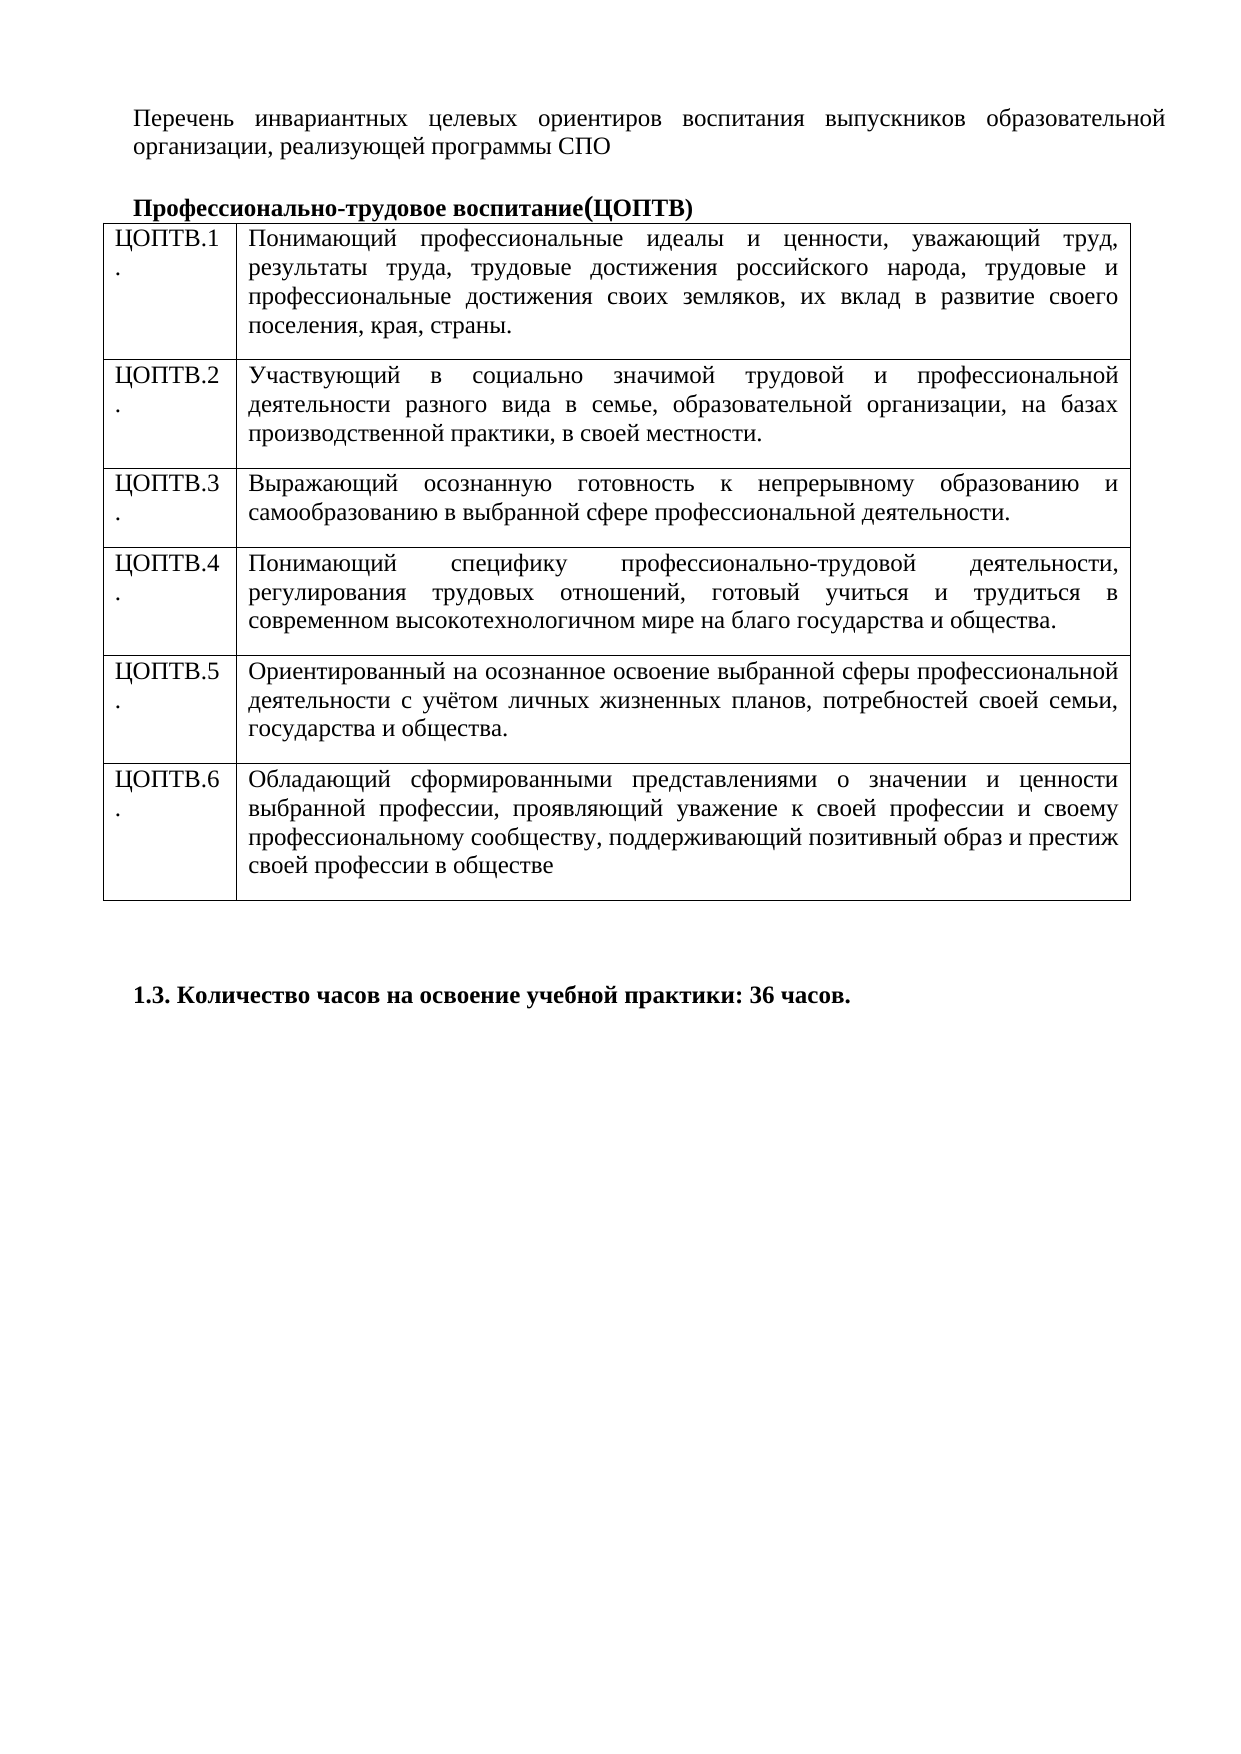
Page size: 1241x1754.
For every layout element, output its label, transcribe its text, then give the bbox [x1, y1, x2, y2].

table_cell ЦОПТВ.4. [104, 548, 236, 655]
table_cell Участвующий в социально значимой трудовой и профессиональной деятельности разного вида в семье, образовательной организации, на базах производственной практики, в своей местности. [237, 360, 1130, 467]
table_cell ЦОПТВ.5. [104, 656, 236, 763]
table_header ЦОПТВ.1. [104, 224, 236, 359]
text 1.3. Количество часов на освоение учебной практики: 36 часов. [133, 980, 1167, 1008]
table_cell ЦОПТВ.6. [104, 764, 236, 900]
table_cell ЦОПТВ.2. [104, 360, 236, 467]
table_cell ЦОПТВ.3. [104, 469, 236, 547]
table_cell Обладающий сформированными представлениями о значении и ценности выбранной профессии, проявляющий уважение к своей профессии и своему профессиональному сообществу, поддерживающий позитивный образ и престиж своей профессии в обществе [237, 764, 1130, 900]
table_cell Понимающий специфику профессионально-трудовой деятельности, регулирования трудовых отношений, готовый учиться и трудиться в современном высокотехнологичном мире на благо государства и общества. [237, 548, 1130, 655]
text Профессионально-трудовое воспитание(ЦОПТВ) [133, 189, 1167, 222]
text Перечень инвариантных целевых ориентиров воспитания выпускников образовательной организации, реализующей программы СПО [133, 103, 1167, 160]
table_header Понимающий профессиональные идеалы и ценности, уважающий труд, результаты труда, трудовые достижения российского народа, трудовые и профессиональные достижения своих земляков, их вклад в развитие своего поселения, края, страны. [237, 224, 1130, 359]
table_cell Выражающий осознанную готовность к непрерывному образованию и самообразованию в выбранной сфере профессиональной деятельности. [237, 469, 1130, 547]
table_cell Ориентированный на осознанное освоение выбранной сферы профессиональной деятельности с учётом личных жизненных планов, потребностей своей семьи, государства и общества. [237, 656, 1130, 763]
